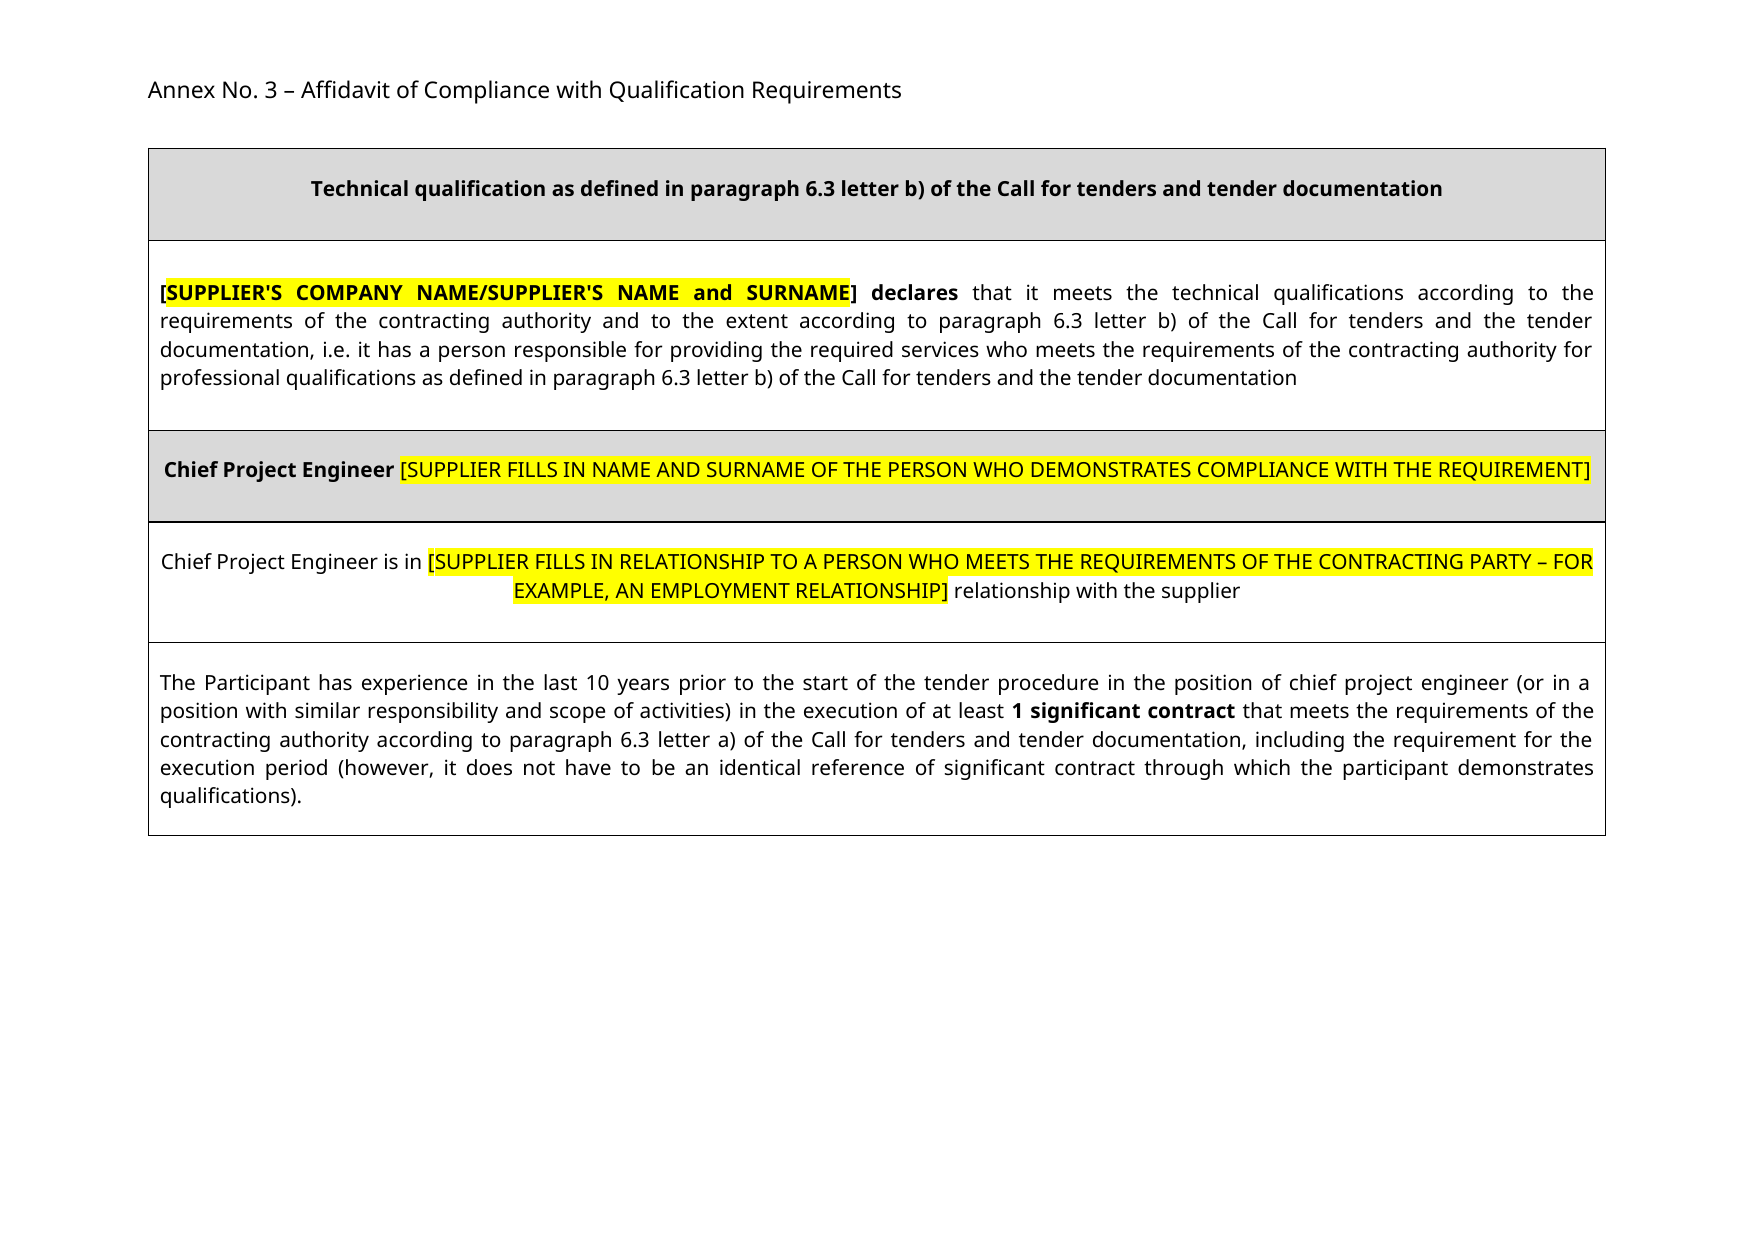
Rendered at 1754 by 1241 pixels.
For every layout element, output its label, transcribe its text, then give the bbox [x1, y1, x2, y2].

table_cell The Participant has experience in the last 10 years prior to the start of the tender procedure in the position of chief project engineer (or in a position with similar responsibility and scope of activities) in the execution of at least 1 significant contract that meets the requirements of the contracting authority according to paragraph 6.3 letter a) of the Call for tenders and tender documentation, including the requirement for the execution period (however, it does not have to be an identical reference of significant contract through which the participant demonstrates qualifications). [149, 643, 1605, 835]
table_cell [SUPPLIER'S COMPANY NAME/SUPPLIER'S NAME and SURNAME] declares that it meets the technical qualifications according to the requirements of the contracting authority and to the extent according to paragraph 6.3 letter b) of the Call for tenders and the tender documentation, i.e. it has a person responsible for providing the required services who meets the requirements of the contracting authority for professional qualifications as defined in paragraph 6.3 letter b) of the Call for tenders and the tender documentation [149, 241, 1605, 429]
table_cell Chief Project Engineer is in [SUPPLIER FILLS IN RELATIONSHIP TO A PERSON WHO MEETS THE REQUIREMENTS OF THE CONTRACTING PARTY – FOR EXAMPLE, AN EMPLOYMENT RELATIONSHIP] relationship with the supplier [149, 523, 1605, 642]
table_header Technical qualification as defined in paragraph 6.3 letter b) of the Call for tenders and tender documentation [149, 149, 1605, 240]
table_cell Chief Project Engineer [SUPPLIER FILLS IN NAME AND SURNAME OF THE PERSON WHO DEMONSTRATES COMPLIANCE WITH THE REQUIREMENT] [149, 431, 1605, 521]
